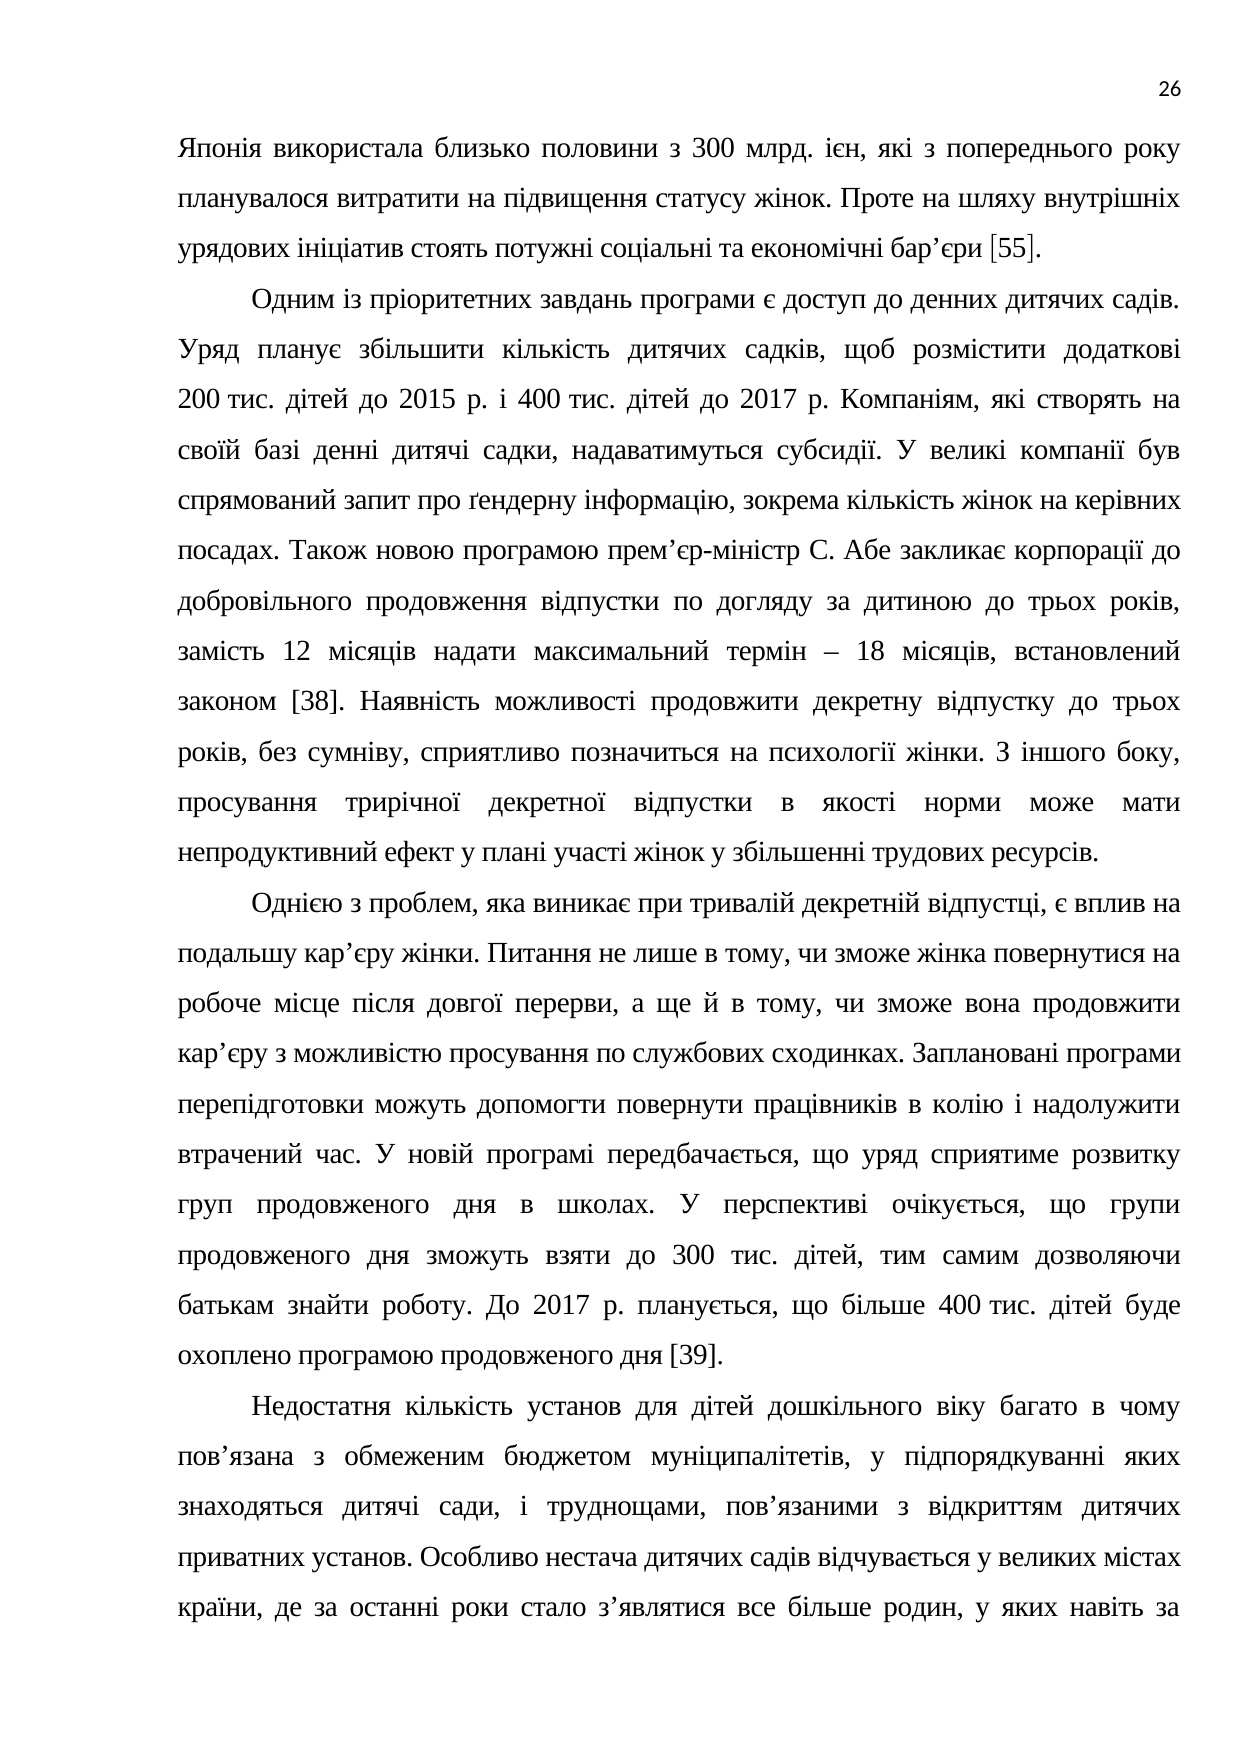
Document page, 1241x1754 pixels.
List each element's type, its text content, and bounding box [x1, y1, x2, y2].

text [177, 130, 1181, 264]
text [177, 1388, 1181, 1623]
text Одним із пріоритетних завдань програми є доступ до денних дитячих садів. Уряд планує збільшити кількість дитячих садків, щоб розмістити додаткові 200 тис. дітей до 2015 р. і 400 тис. дітей до 2017 р. Компаніям, які створять на своїй базі денні дитячі садки, надаватимуться субсидії. У великі компанії був спрямований запит про ґендерну інформацію, зокрема кількість жінок на керівних посадах. Також новою програмою прем’єр-міністр С. Абе закликає корпорації до добровільного продовження відпустки по догляду за дитиною до трьох років, замість 12 місяців надати максимальний термін – 18 місяців, встановлений законом [38]. Наявність можливості продовжити декретну відпустку до трьох років, без сумніву, сприятливо позначиться на психології жінки. З іншого боку, просування трирічної декретної відпустки в якості норми може мати непродуктивний ефект у плані участі жінок у збільшенні трудових ресурсів. [177, 281, 1181, 868]
text Однією з проблем, яка виникає при тривалій декретній відпустці, є вплив на подальшу кар’єру жінки. Питання не лише в тому, чи зможе жінка повернутися на робоче місце після довгої перерви, а ще й в тому, чи зможе вона продовжити кар’єру з можливістю просування по службових сходинках. Заплановані програми перепідготовки можуть допомогти повернути працівників в колію і надолужити втрачений час. У новій програмі передбачається, що уряд сприятиме розвитку груп продовженого дня в школах. У перспективі очікується, що групи продовженого дня зможуть взяти до 300 тис. дітей, тим самим дозволяючи батькам знайти роботу. До 2017 р. планується, що більше 400 тис. дітей буде охоплено програмою продовженого дня [39]. [177, 885, 1181, 1371]
